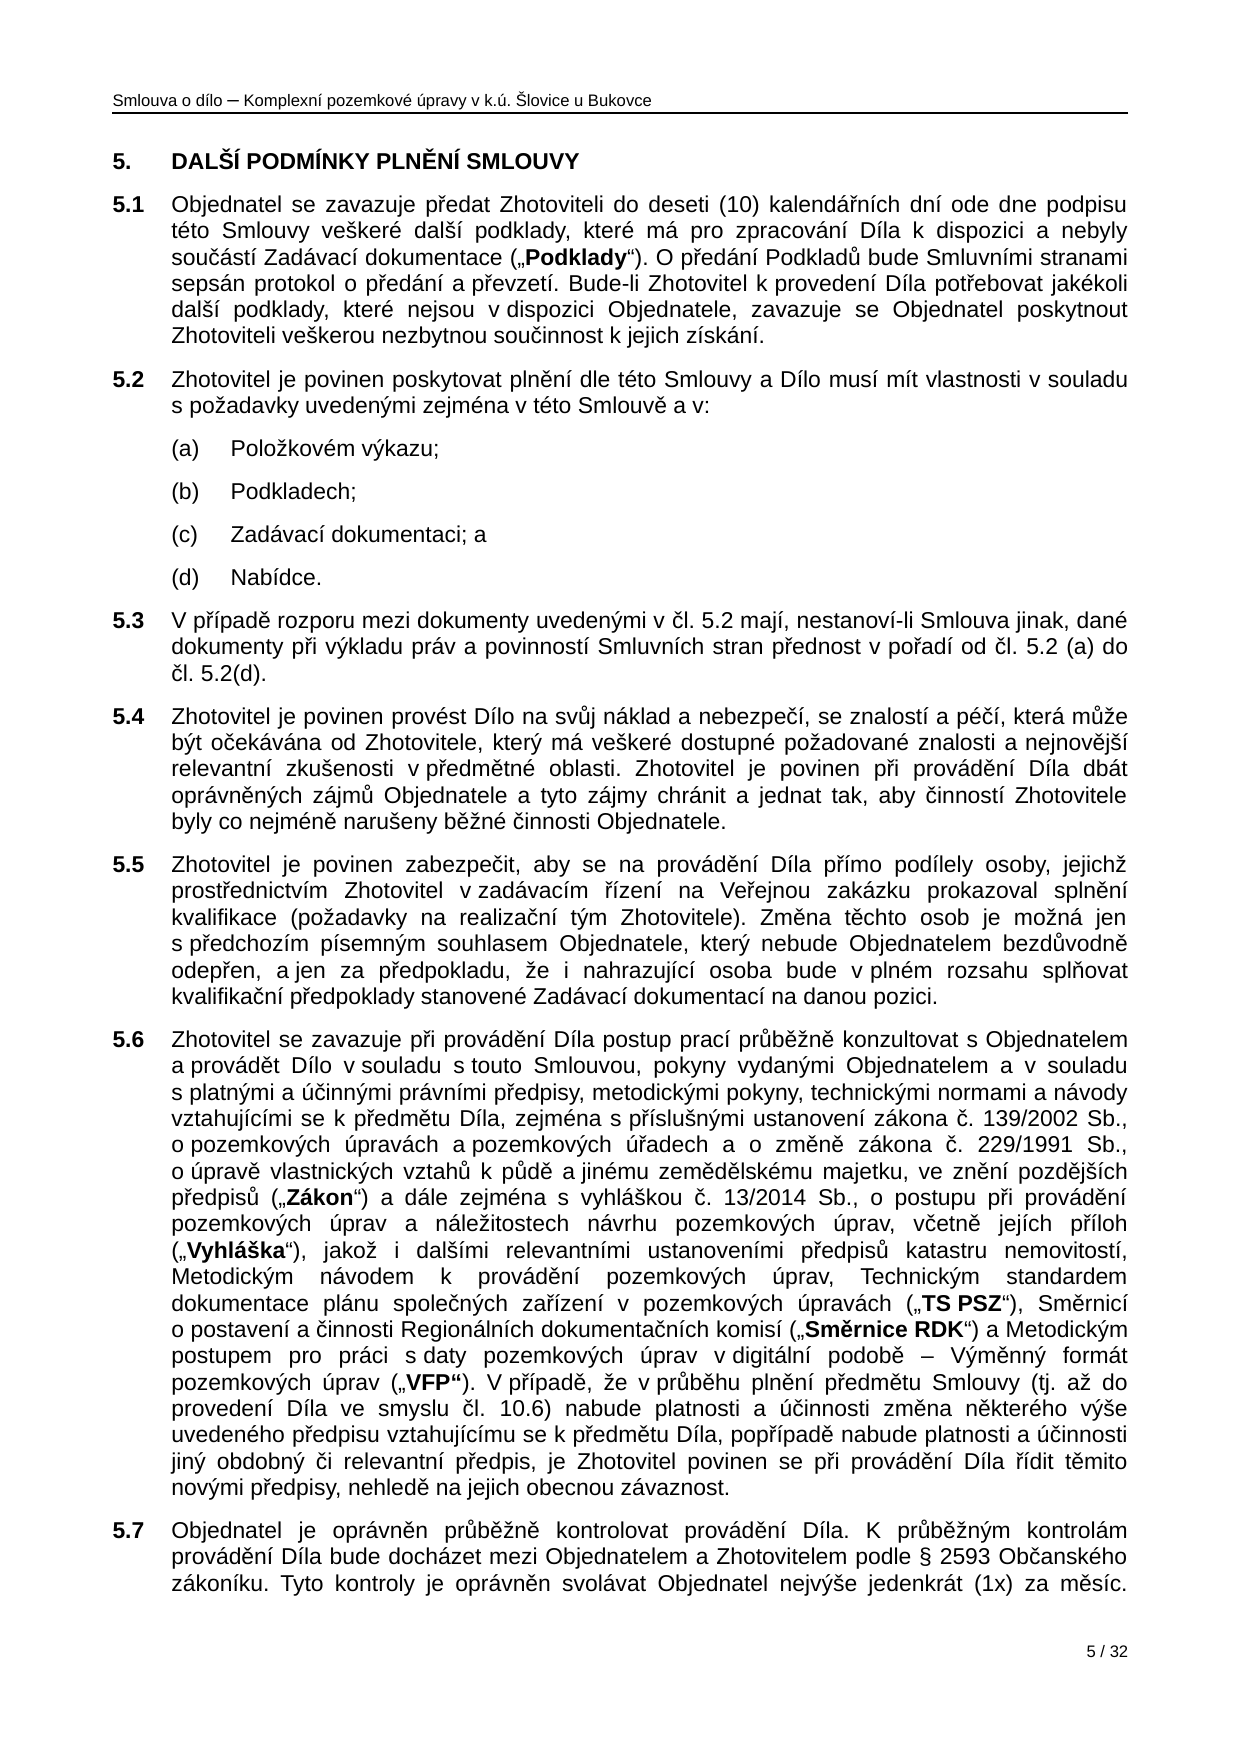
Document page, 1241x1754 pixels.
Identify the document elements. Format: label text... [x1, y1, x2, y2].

text Zhotovitel je povinen provést Dílo na svůj náklad a nebezpečí, se znalostí a péčí, která může být očekávána od Zhotovitele, který má veškeré dostupné požadované znalosti a nejnovější relevantní zkušenosti v předmětné oblasti. Zhotovitel je povinen při provádění Díla dbát oprávněných zájmů Objednatele a tyto zájmy chránit a jednat tak, aby činností Zhotovitele byly co nejméně narušeny běžné činnosti Objednatele. [112, 703, 1128, 834]
text V případě rozporu mezi dokumenty uvedenými v čl. 5.2 mají, nestanoví-li Smlouva jinak, dané dokumenty při výkladu práv a povinností Smluvních stran přednost v pořadí od čl. 5.2 (a) do čl. 5.2(d). [112, 607, 1128, 686]
text Další podmínky Plnění smlouvy [112, 148, 1128, 174]
text Objednatel se zavazuje předat Zhotoviteli do deseti (10) kalendářních dní ode dne podpisu této Smlouvy veškeré další podklady, které má pro zpracování Díla k dispozici a nebyly součástí Zadávací dokumentace („Podklady“). O předání Podkladů bude Smluvními stranami sepsán protokol o předání a převzetí. Bude-li Zhotovitel k provedení Díla potřebovat jakékoli další podklady, které nejsou v dispozici Objednatele, zavazuje se Objednatel poskytnout Zhotoviteli veškerou nezbytnou součinnost k jejich získání. [112, 191, 1128, 349]
text Zhotovitel je povinen zabezpečit, aby se na provádění Díla přímo podílely osoby, jejichž prostřednictvím Zhotovitel v zadávacím řízení na Veřejnou zakázku prokazoval splnění kvalifikace (požadavky na realizační tým Zhotovitele). Změna těchto osob je možná jen s předchozím písemným souhlasem Objednatele, který nebude Objednatelem bezdůvodně odepřen, a jen za předpokladu, že i nahrazující osoba bude v plném rozsahu splňovat kvalifikační předpoklady stanovené Zadávací dokumentací na danou pozici. [112, 851, 1128, 1009]
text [112, 1517, 1128, 1596]
text Zhotovitel je povinen poskytovat plnění dle této Smlouvy a Dílo musí mít vlastnosti v souladu s požadavky uvedenými zejména v této Smlouvě a v: [112, 366, 1128, 418]
text Zhotovitel se zavazuje při provádění Díla postup prací průběžně konzultovat s Objednatelem a provádět Dílo v souladu s touto Smlouvou, pokyny vydanými Objednatelem a v souladu s platnými a účinnými právními předpisy, metodickými pokyny, technickými normami a návody vztahujícími se k předmětu Díla, zejména s příslušnými ustanovení zákona č. 139/2002 Sb., o pozemkových úpravách a pozemkových úřadech a o změně zákona č. 229/1991 Sb., o úpravě vlastnických vztahů k půdě a jinému zemědělskému majetku, ve znění pozdějších předpisů („Zákon“) a dále zejména s vyhláškou č. 13/2014 Sb., o postupu při provádění pozemkových úprav a náležitostech návrhu pozemkových úprav, včetně jejích příloh („Vyhláška“), jakož i dalšími relevantními ustanoveními předpisů katastru nemovitostí, Metodickým návodem k provádění pozemkových úprav, Technickým standardem dokumentace plánu společných zařízení v pozemkových úpravách („TS PSZ“), Směrnicí o postavení a činnosti Regionálních dokumentačních komisí („Směrnice RDK“) a Metodickým postupem pro práci s daty pozemkových úprav v digitální podobě – Výměnný formát pozemkových úprav („VFP“). V případě, že v průběhu plnění předmětu Smlouvy (tj. až do provedení Díla ve smyslu čl. 10.6) nabude platnosti a účinnosti změna některého výše uvedeného předpisu vztahujícímu se k předmětu Díla, popřípadě nabude platnosti a účinnosti jiný obdobný či relevantní předpis, je Zhotovitel povinen se při provádění Díla řídit těmito novými předpisy, nehledě na jejich obecnou závaznost. [112, 1026, 1128, 1500]
list Položkovém výkazu; [171, 435, 1128, 461]
list Podkladech; [171, 478, 1128, 504]
list Nabídce. [171, 564, 1128, 590]
list Zadávací dokumentaci; a [171, 521, 1128, 547]
